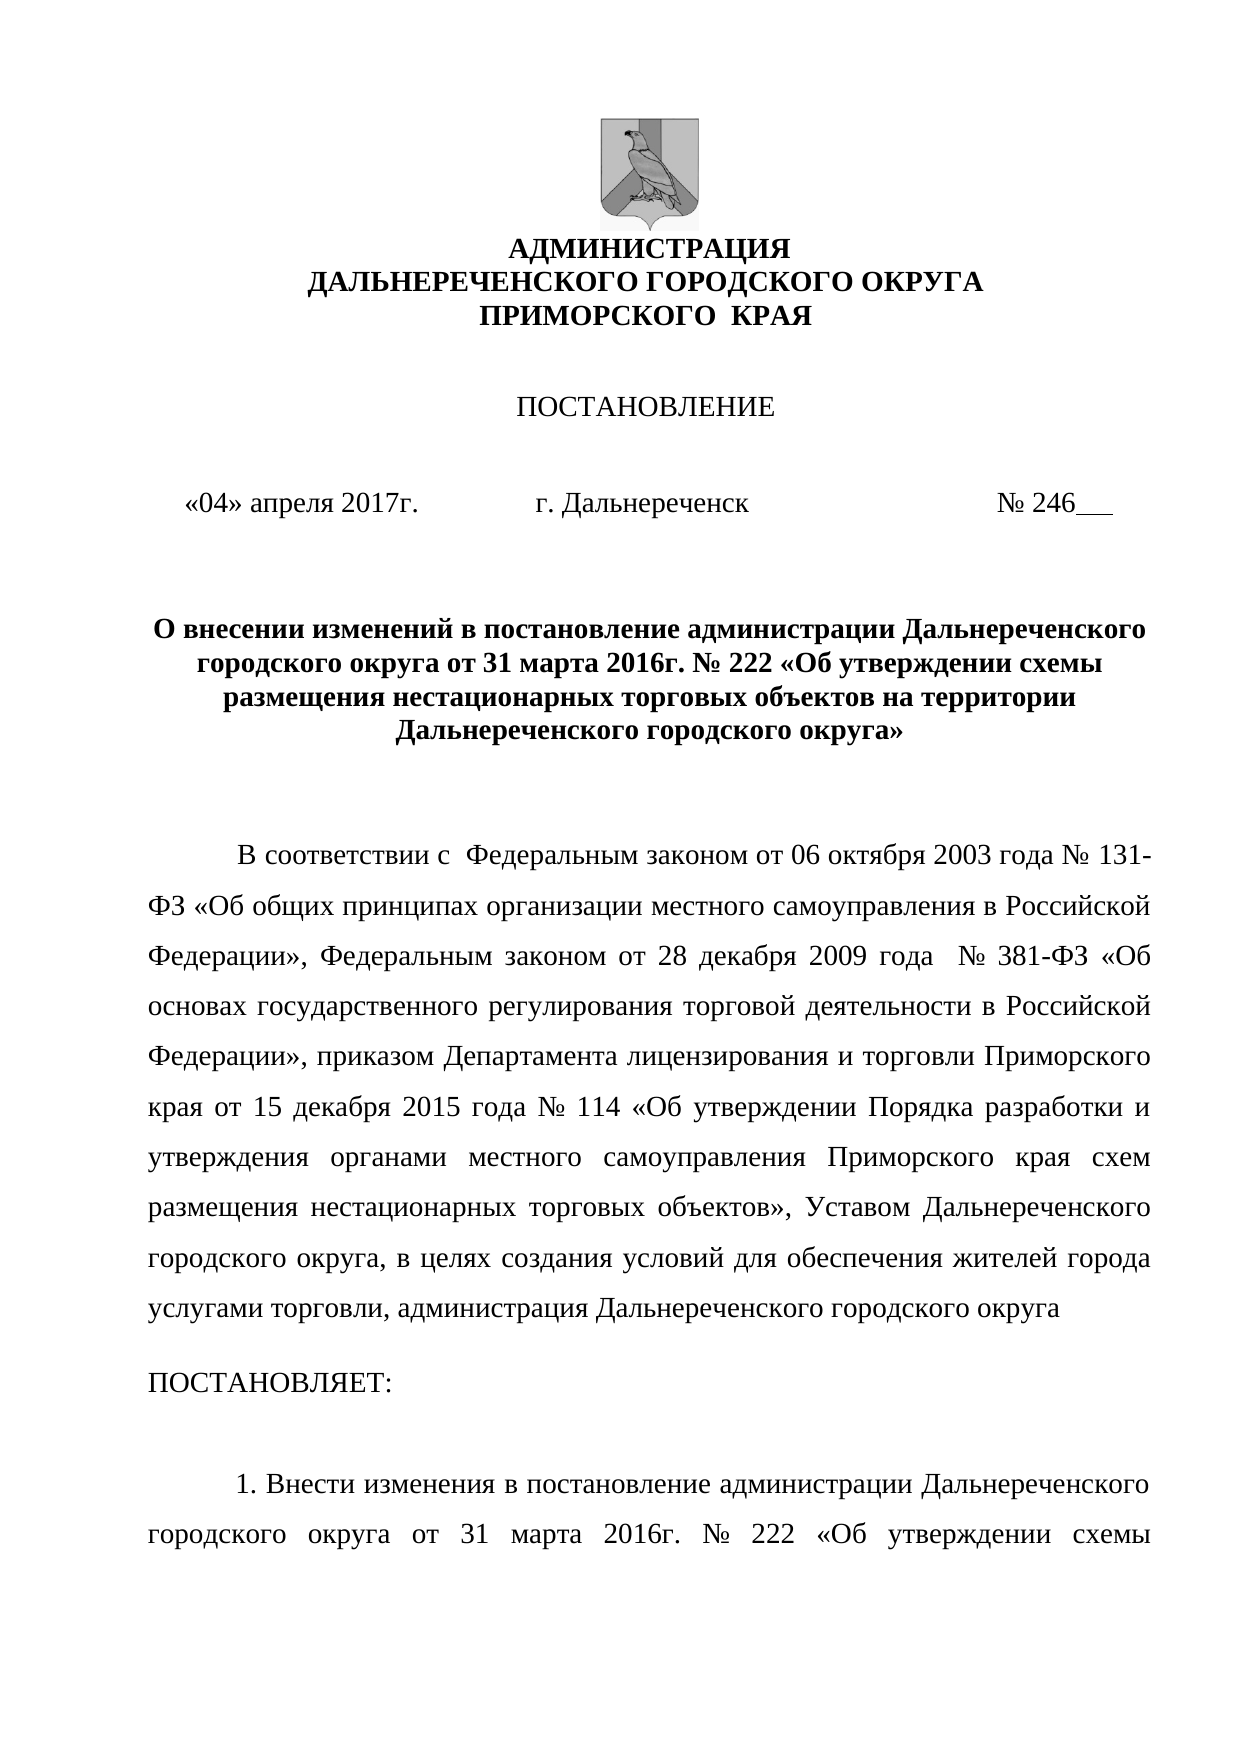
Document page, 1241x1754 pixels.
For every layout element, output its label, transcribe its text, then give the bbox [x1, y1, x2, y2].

text ПОСТАНОВЛЯЕТ: [148, 1365, 1152, 1399]
text ПОСТАНОВЛЕНИЕ [148, 389, 1144, 422]
text О внесении изменений в постановление администрации Дальнереченского городского округа от 31 марта 2016г. № 222 «Об утверждении схемы размещения нестационарных торговых объектов на территории Дальнереченского городского округа» [148, 612, 1152, 746]
text ДАЛЬНЕРЕЧЕНСКОГО ГОРОДСКОГО ОКРУГА [148, 264, 1144, 298]
text ПРИМОРСКОГО КРАЯ [148, 298, 1144, 331]
text АДМИНИСТРАЦИЯ [148, 231, 1144, 264]
text «04» апреля 2017г. г. Дальнереченск № 246 [148, 485, 1144, 518]
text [148, 1466, 1152, 1550]
picture [600, 118, 699, 231]
text В соответствии с Федеральным законом от 06 октября 2003 года № 131-ФЗ «Об общих принципах организации местного самоуправления в Российской Федерации», Федеральным законом от 28 декабря 2009 года № 381-ФЗ «Об основах государственного регулирования торговой деятельности в Российской Федерации», приказом Департамента лицензирования и торговли Приморского края от 15 декабря 2015 года № 114 «Об утверждении Порядка разработки и утверждения органами местного самоуправления Приморского края схем размещения нестационарных торговых объектов», Уставом Дальнереченского городского округа, в целях создания условий для обеспечения жителей города услугами торговли, администрация Дальнереченского городского округа [148, 837, 1152, 1324]
